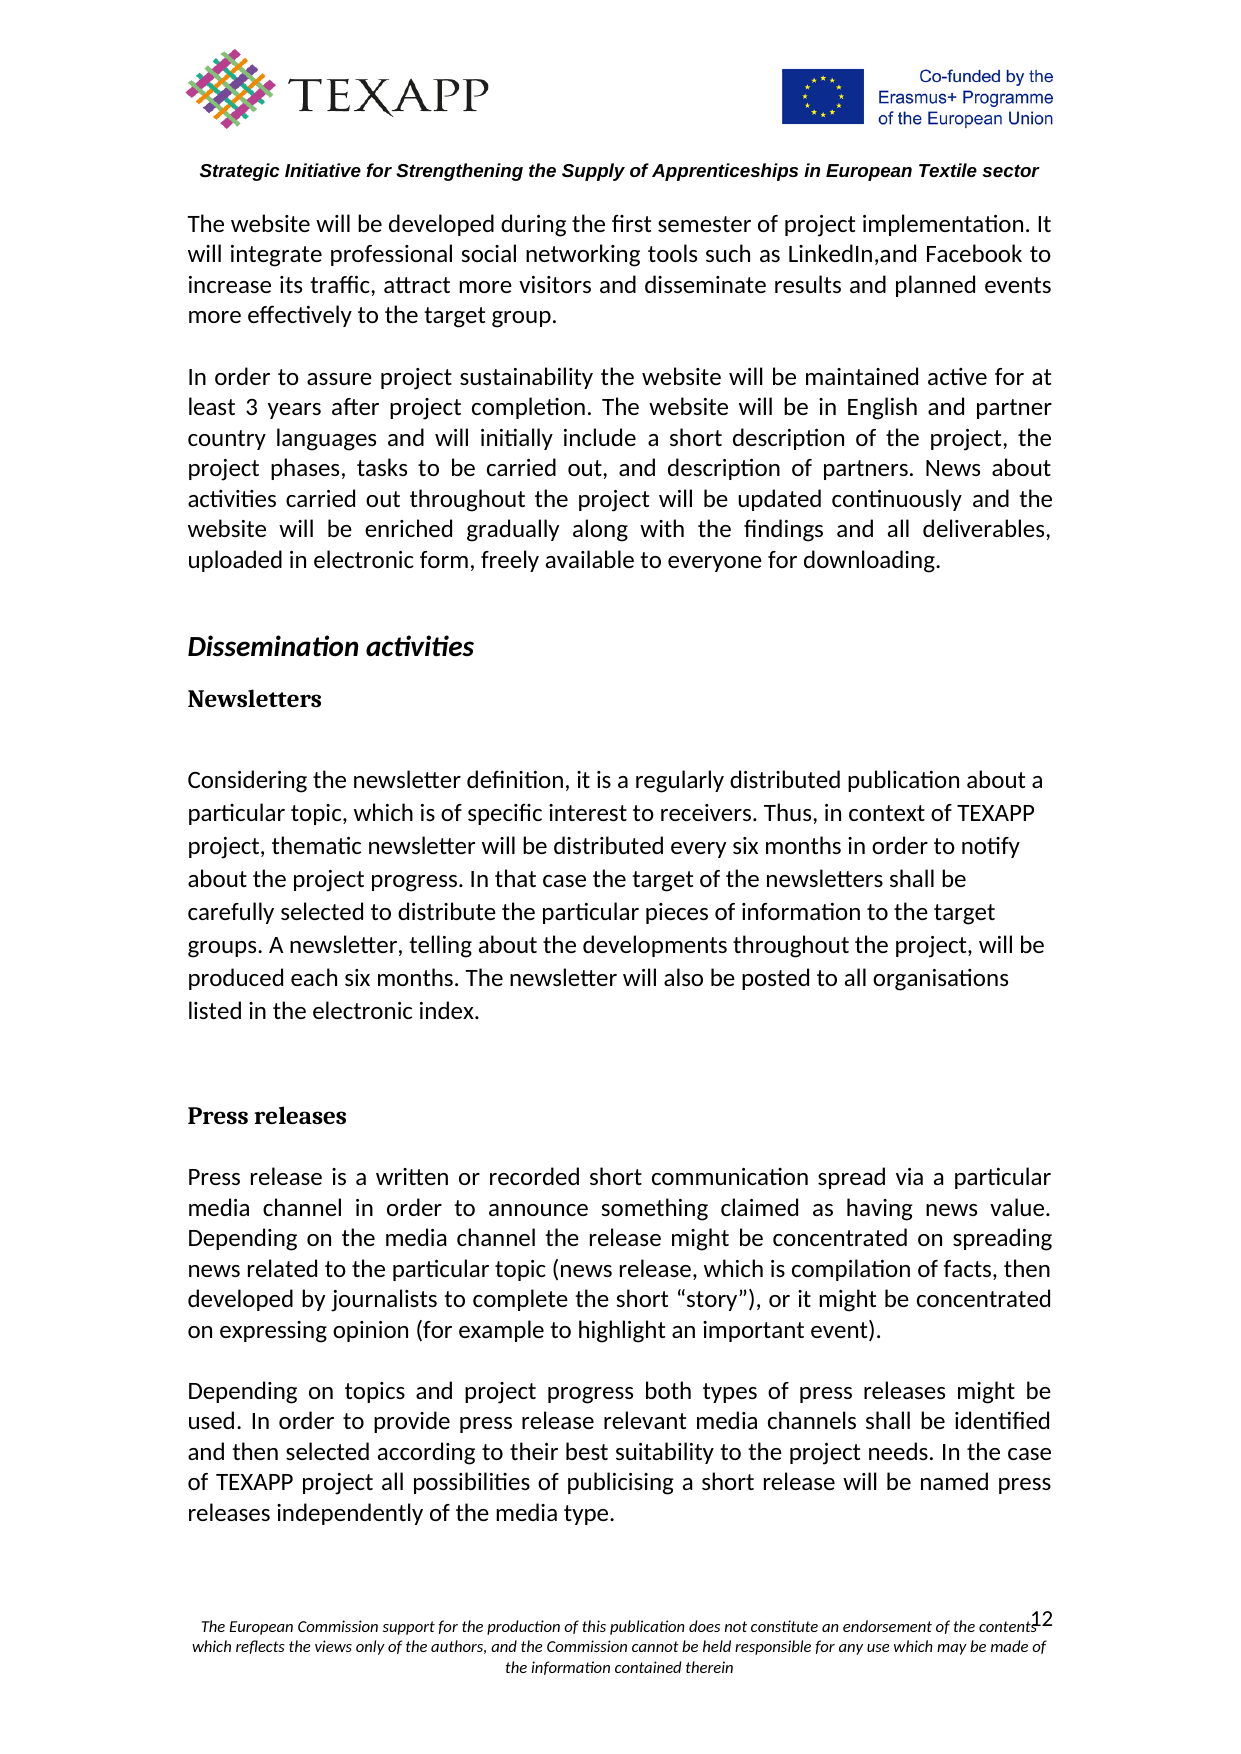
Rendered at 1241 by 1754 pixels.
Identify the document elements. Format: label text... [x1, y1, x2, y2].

subtitle Press releases [187, 1102, 1053, 1131]
picture [151, 27, 522, 150]
text In order to assure project sustainability the website will be maintained active for at least 3 years after project completion. The website will be in English and partner country languages and will initially include a short description of the project, the project phases, tasks to be carried out, and description of partners. News about activities carried out throughout the project will be updated continuously and the website will be enriched gradually along with the findings and all deliverables, uploaded in electronic form, freely available to everyone for downloading. [187, 361, 1053, 574]
text Press release is a written or recorded short communication spread via a particular media channel in order to announce something claimed as having news value. Depending on the media channel the release might be concentrated on spreading news related to the particular topic (news release, which is compilation of facts, then developed by journalists to complete the short “story”), or it might be concentrated on expressing opinion (for example to highlight an important event). [187, 1161, 1053, 1344]
subtitle Newsletters [187, 684, 1053, 713]
picture [765, 53, 1067, 140]
text Depending on topics and project progress both types of press releases might be used. In order to provide press release relevant media channels shall be identified and then selected according to their best suitability to the project needs. In the case of TEXAPP project all possibilities of publicising a short release will be named press releases independently of the media type. [187, 1375, 1053, 1528]
subtitle Considering the newsletter definition, it is a regularly distributed publication about a particular topic, which is of specific interest to receivers. Thus, in context of TEXAPP project, thematic newsletter will be distributed every six months in order to notify about the project progress. In that case the target of the newsletters shall be carefully selected to distribute the particular pieces of information to the target groups. A newsletter, telling about the developments throughout the project, will be produced each six months. The newsletter will also be posted to all organisations listed in the electronic index. [187, 764, 1053, 1025]
text The website will be developed during the first semester of project implementation. It will integrate professional social networking tools such as LinkedIn,and Facebook to increase its traffic, attract more visitors and disseminate results and planned events more effectively to the target group. [187, 208, 1053, 330]
subtitle Dissemination activities [187, 628, 1053, 664]
